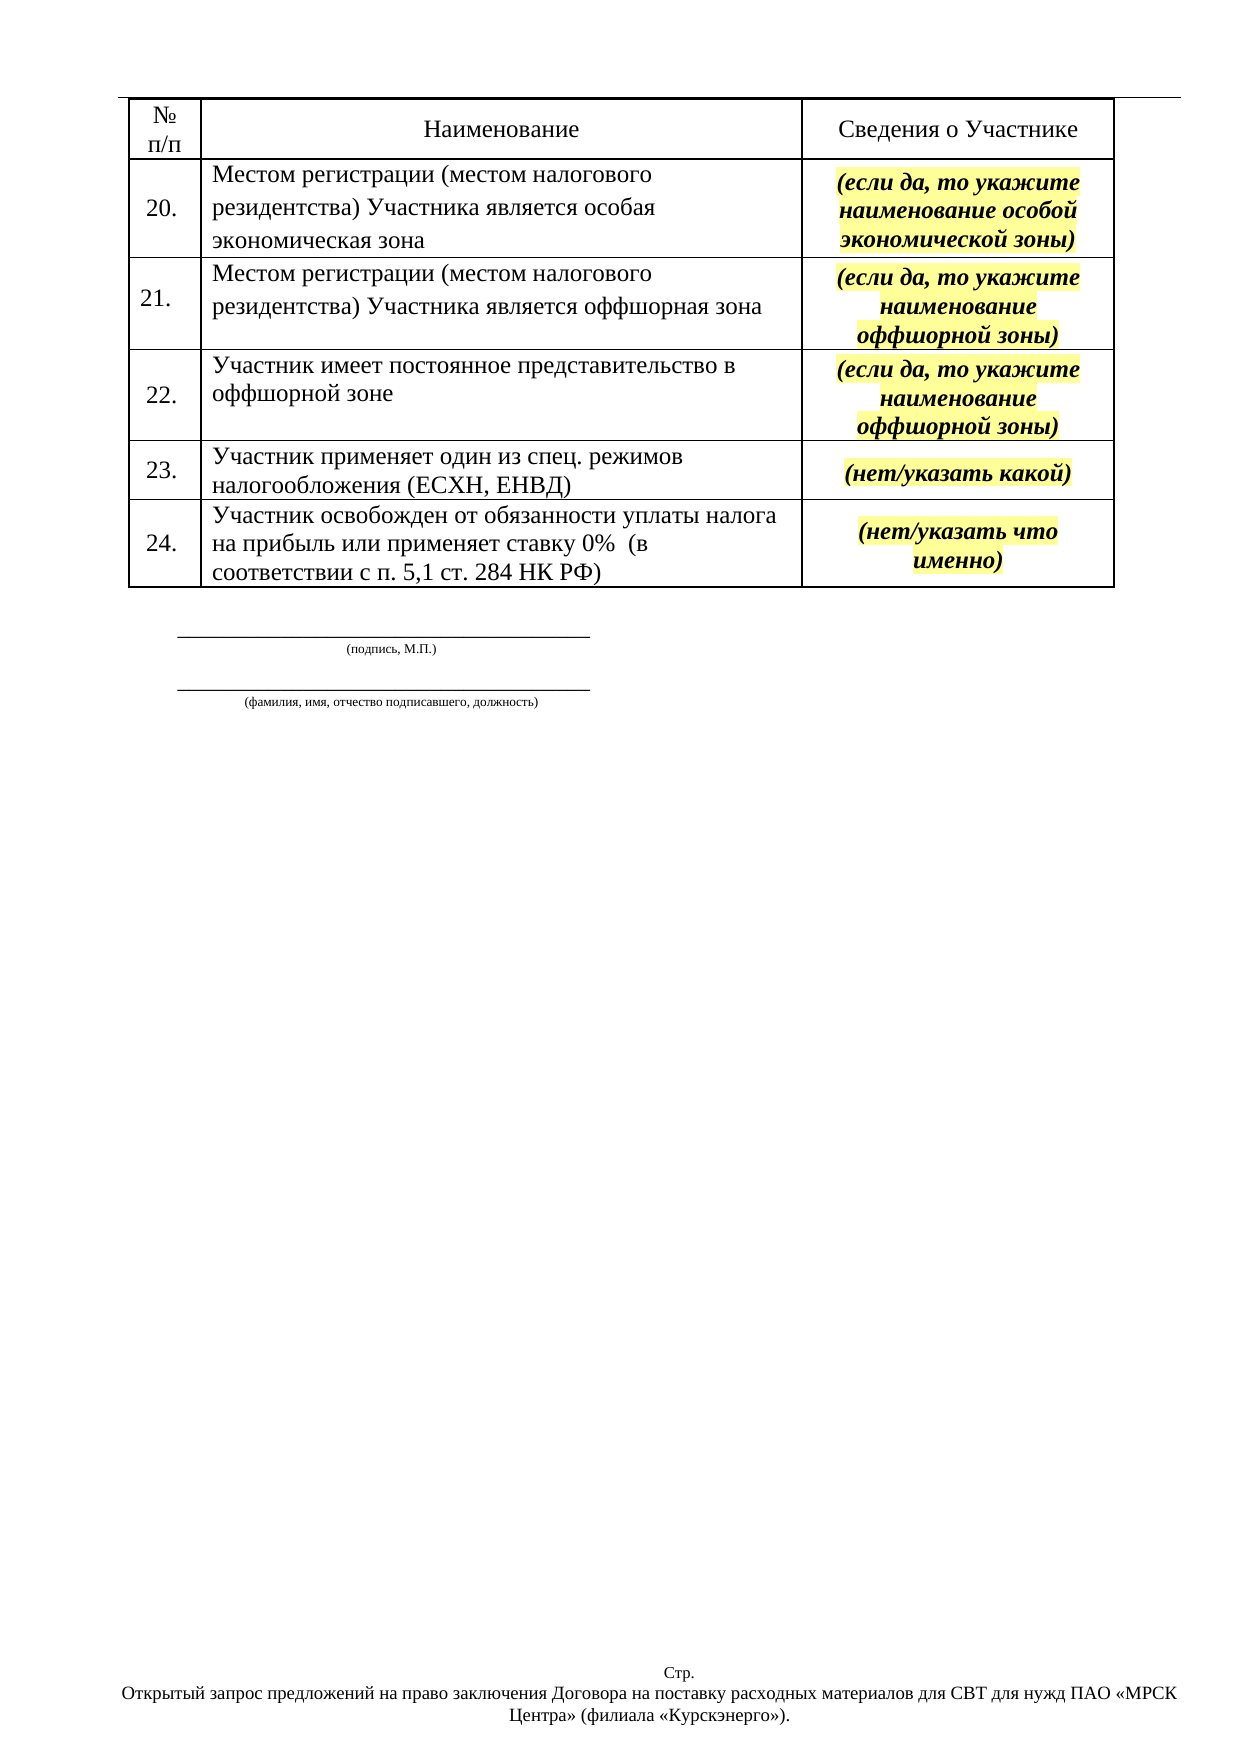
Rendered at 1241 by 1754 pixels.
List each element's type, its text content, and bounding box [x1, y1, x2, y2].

table_cell Местом регистрации (местом налогового резидентства) Участника является оффшорная зона [202, 258, 801, 349]
table_cell Местом регистрации (местом налогового резидентства) Участника является особая экономическая зона [202, 160, 801, 257]
table_header Наименование [202, 100, 801, 158]
table_cell (если да, то укажите наименование особой экономической зоны) [803, 160, 1113, 257]
table_cell Участник имеет постоянное представительство в оффшорной зоне [202, 350, 801, 440]
table_cell (нет/указать какой) [803, 441, 1113, 499]
table_cell [130, 350, 200, 440]
table_cell (если да, то укажите наименование оффшорной зоны) [803, 258, 1113, 349]
table_cell (нет/указать что именно) [803, 500, 1113, 586]
table_cell Участник освобожден от обязанности уплаты налога на прибыль или применяет ставку 0% (в соответствии с п. 5,1 ст. 284 НК РФ) [202, 500, 801, 586]
text ____________________________________ [118, 614, 605, 641]
table_header Сведения о Участнике [803, 100, 1113, 158]
table_cell [130, 258, 200, 349]
table_cell [130, 160, 200, 257]
table_cell Участник применяет один из спец. режимов налогообложения (ЕСХН, ЕНВД) [202, 441, 801, 499]
table_cell [130, 500, 200, 586]
text ____________________________________ [118, 667, 605, 693]
text (подпись, М.П.) [118, 641, 605, 667]
text (фамилия, имя, отчество подписавшего, должность) [118, 693, 605, 720]
table_cell [130, 441, 200, 499]
table_cell (если да, то укажите наименование оффшорной зоны) [803, 350, 1113, 440]
table_header № п/п [130, 100, 200, 158]
